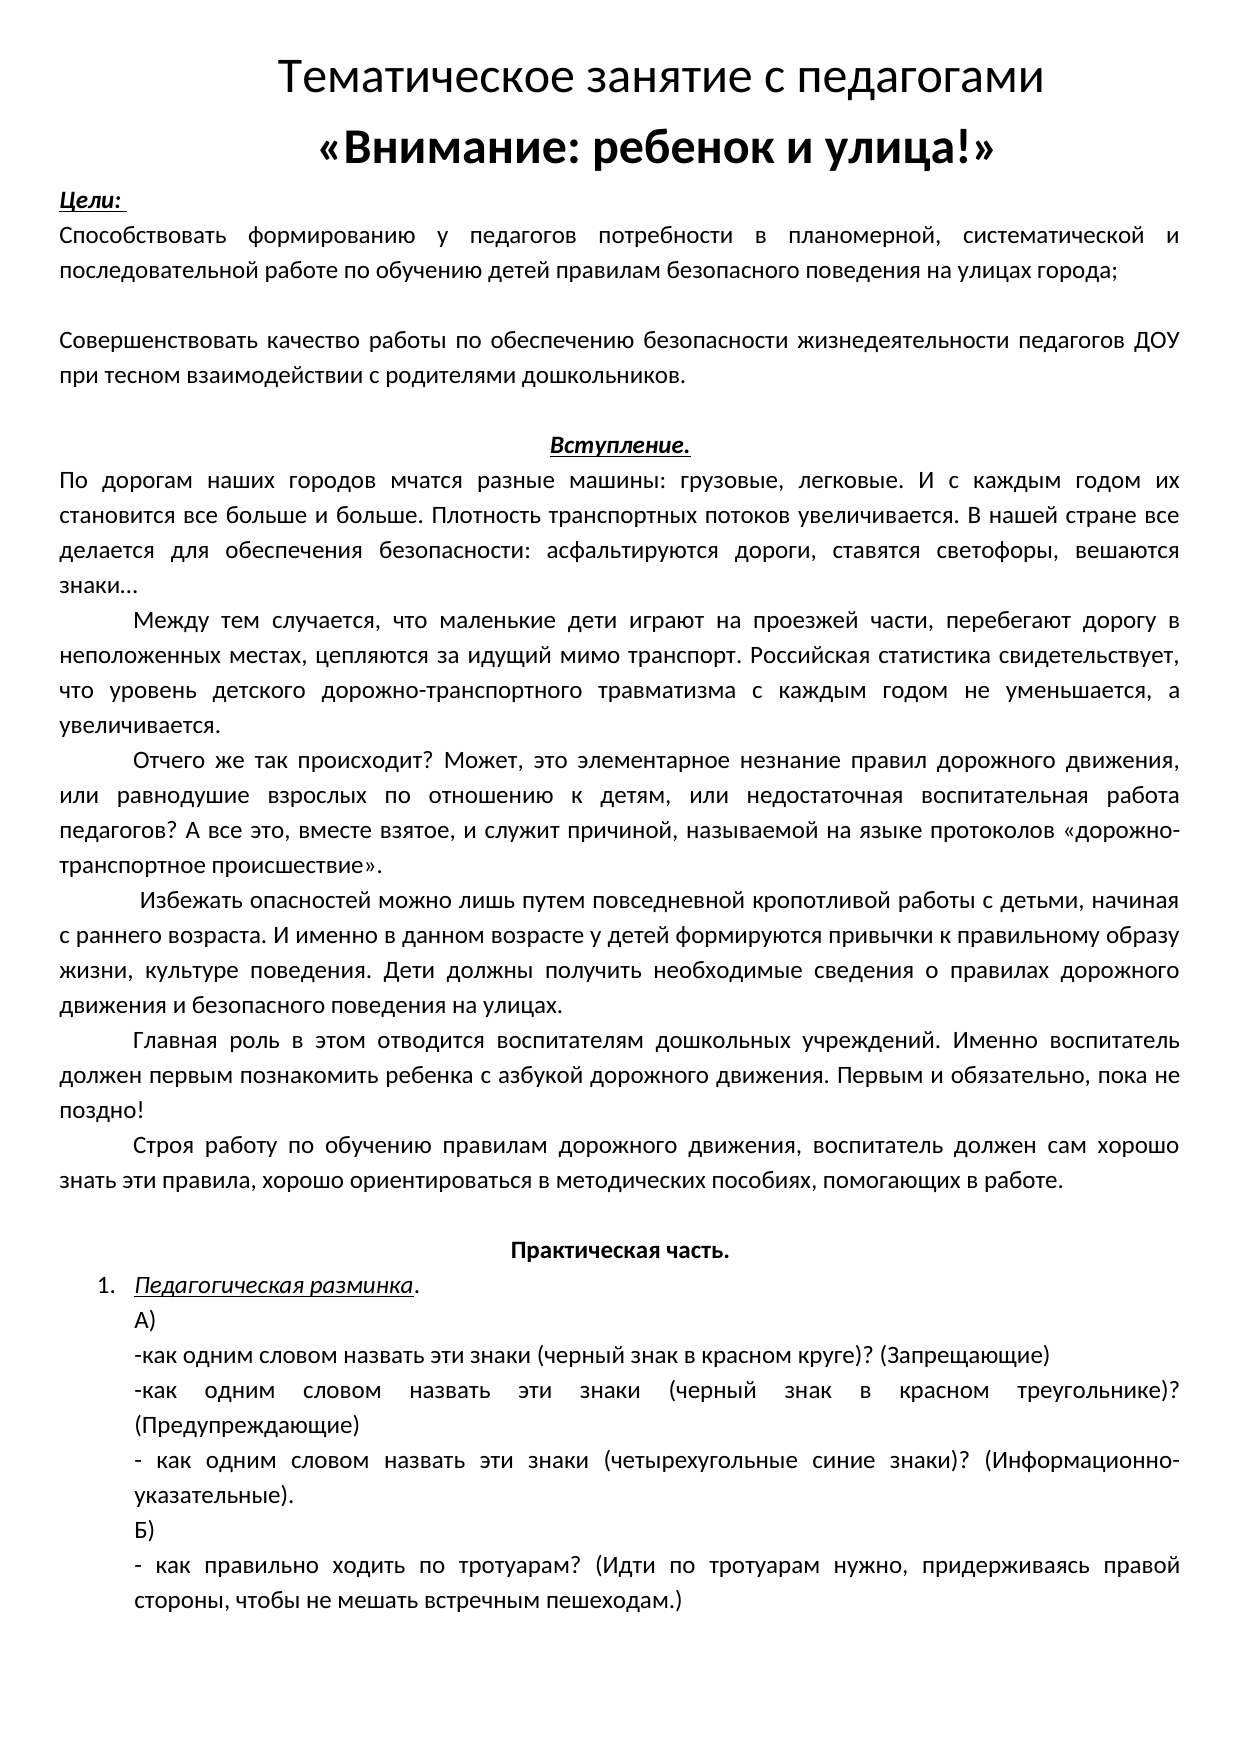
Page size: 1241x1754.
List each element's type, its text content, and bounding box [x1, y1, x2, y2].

list Педагогическая разминка. [97, 1269, 1181, 1300]
text Способствовать формированию у педагогов потребности в планомерной, систематической и последовательной работе по обучению детей правилам безопасного поведения на улицах города; [59, 219, 1181, 285]
list Тематическое занятие с педагогами [134, 44, 1181, 105]
text По дорогам наших городов мчатся разные машины: грузовые, легковые. И с каждым годом их становится все больше и больше. Плотность транспортных потоков увеличивается. В нашей стране все делается для обеспечения безопасности: асфальтируются дороги, ставятся светофоры, вешаются знаки… [59, 464, 1181, 600]
text Строя работу по обучению правилам дорожного движения, воспитатель должен сам хорошо знать эти правила, хорошо ориентироваться в методических пособиях, помогающих в работе. [59, 1129, 1181, 1195]
text Отчего же так происходит? Может, это элементарное незнание правил дорожного движения, или равнодушие взрослых по отношению к детям, или недостаточная воспитательная работа педагогов? А все это, вместе взятое, и служит причиной, называемой на языке протоколов «дорожно-транспортное происшествие». [59, 744, 1181, 880]
text Практическая часть. [59, 1234, 1181, 1265]
list «Внимание: ребенок и улица!» [134, 114, 1181, 176]
text Совершенствовать качество работы по обеспечению безопасности жизнедеятельности педагогов ДОУ при тесном взаимодействии с родителями дошкольников. [59, 324, 1181, 390]
list А) [134, 1304, 1181, 1335]
text Главная роль в этом отводится воспитателям дошкольных учреждений. Именно воспитатель должен первым познакомить ребенка с азбукой дорожного движения. Первым и обязательно, пока не поздно! [59, 1024, 1181, 1125]
list -как одним словом назвать эти знаки (черный знак в красном круге)? (Запрещающие) [134, 1339, 1181, 1370]
text Между тем случается, что маленькие дети играют на проезжей части, перебегают дорогу в неположенных местах, цепляются за идущий мимо транспорт. Российская статистика свидетельствует, что уровень детского дорожно-транспортного травматизма с каждым годом не уменьшается, а увеличивается. [59, 604, 1181, 740]
text Вступление. [59, 429, 1181, 460]
text Избежать опасностей можно лишь путем повседневной кропотливой работы с детьми, начиная с раннего возраста. И именно в данном возрасте у детей формируются привычки к правильному образу жизни, культуре поведения. Дети должны получить необходимые сведения о правилах дорожного движения и безопасного поведения на улицах. [59, 884, 1181, 1020]
text Цели: [59, 184, 1181, 215]
list -как одним словом назвать эти знаки (черный знак в красном треугольнике)? (Предупреждающие) [134, 1374, 1181, 1440]
list - как правильно ходить по тротуарам? (Идти по тротуарам нужно, придерживаясь правой стороны, чтобы не мешать встречным пешеходам.) [134, 1549, 1181, 1615]
list - как одним словом назвать эти знаки (четырехугольные синие знаки)? (Информационно-указательные). [134, 1444, 1181, 1510]
list Б) [134, 1514, 1181, 1545]
